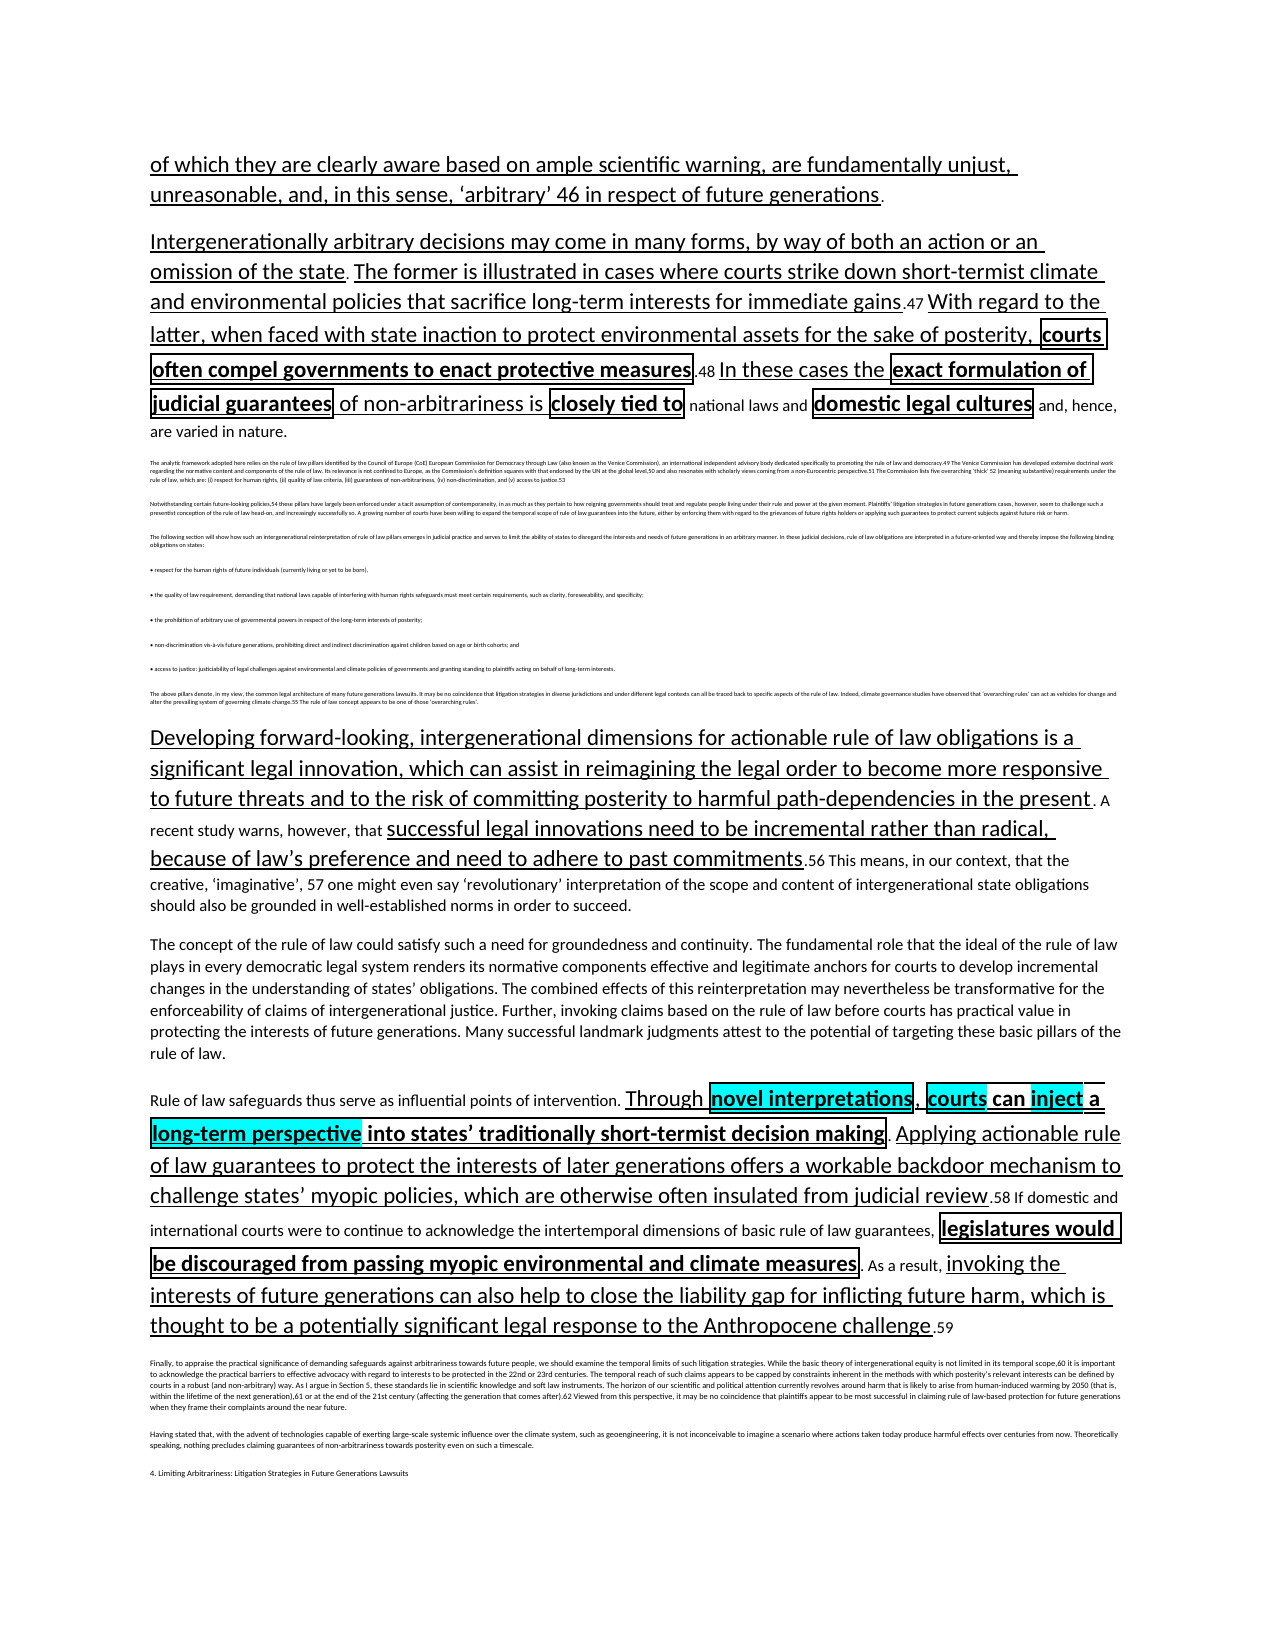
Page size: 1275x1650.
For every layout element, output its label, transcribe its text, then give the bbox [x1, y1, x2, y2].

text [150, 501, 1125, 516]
text Rule of law safeguards thus serve as influential points of intervention. Through novel interpretations, courts can inject a long-term perspective into states’ traditionally short-termist decision making. Applying actionable rule of law guarantees to protect the interests of later generations offers a workable backdoor mechanism to challenge states’ myopic policies, which are otherwise often insulated from judicial review.58 If domestic and international courts were to continue to acknowledge the intertemporal dimensions of basic rule of law guarantees, legislatures would be discouraged from passing myopic environmental and climate measures. As a result, invoking the interests of future generations can also help to close the liability gap for inflicting future harm, which is thought to be a potentially significant legal response to the Anthropocene challenge.59 [150, 1082, 1125, 1339]
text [150, 150, 1125, 208]
text Developing forward-looking, intergenerational dimensions for actionable rule of law obligations is a significant legal innovation, which can assist in reimagining the legal order to become more responsive to future threats and to the risk of committing posterity to harmful path-dependencies in the present. A recent study warns, however, that successful legal innovations need to be incremental rather than radical, because of law’s preference and need to adhere to past commitments.56 This means, in our context, that the creative, ‘imaginative’, 57 one might even say ‘revolutionary’ interpretation of the scope and content of intergenerational state obligations should also be grounded in well-established norms in order to succeed. [150, 723, 1125, 916]
text Intergenerationally arbitrary decisions may come in many forms, by way of both an action or an omission of the state. The former is illustrated in cases where courts strike down short-termist climate and environmental policies that sacrifice long-term interests for immediate gains.47 With regard to the latter, when faced with state inaction to protect environmental assets for the sake of posterity, courts often compel governments to enact protective measures.48 In these cases the exact formulation of judicial guarantees of non-arbitrariness is closely tied to national laws and domestic legal cultures and, hence, are varied in nature. [150, 227, 1125, 441]
text The concept of the rule of law could satisfy such a need for groundedness and continuity. The fundamental role that the ideal of the rule of law plays in every democratic legal system renders its normative components effective and legitimate anchors for courts to develop incremental changes in the understanding of states’ obligations. The combined effects of this reinterpretation may nevertheless be transformative for the enforceability of claims of intergenerational justice. Further, invoking claims based on the rule of law before courts has practical value in protecting the interests of future generations. Many successful landmark judgments attest to the potential of targeting these basic pillars of the rule of law. [150, 934, 1125, 1064]
